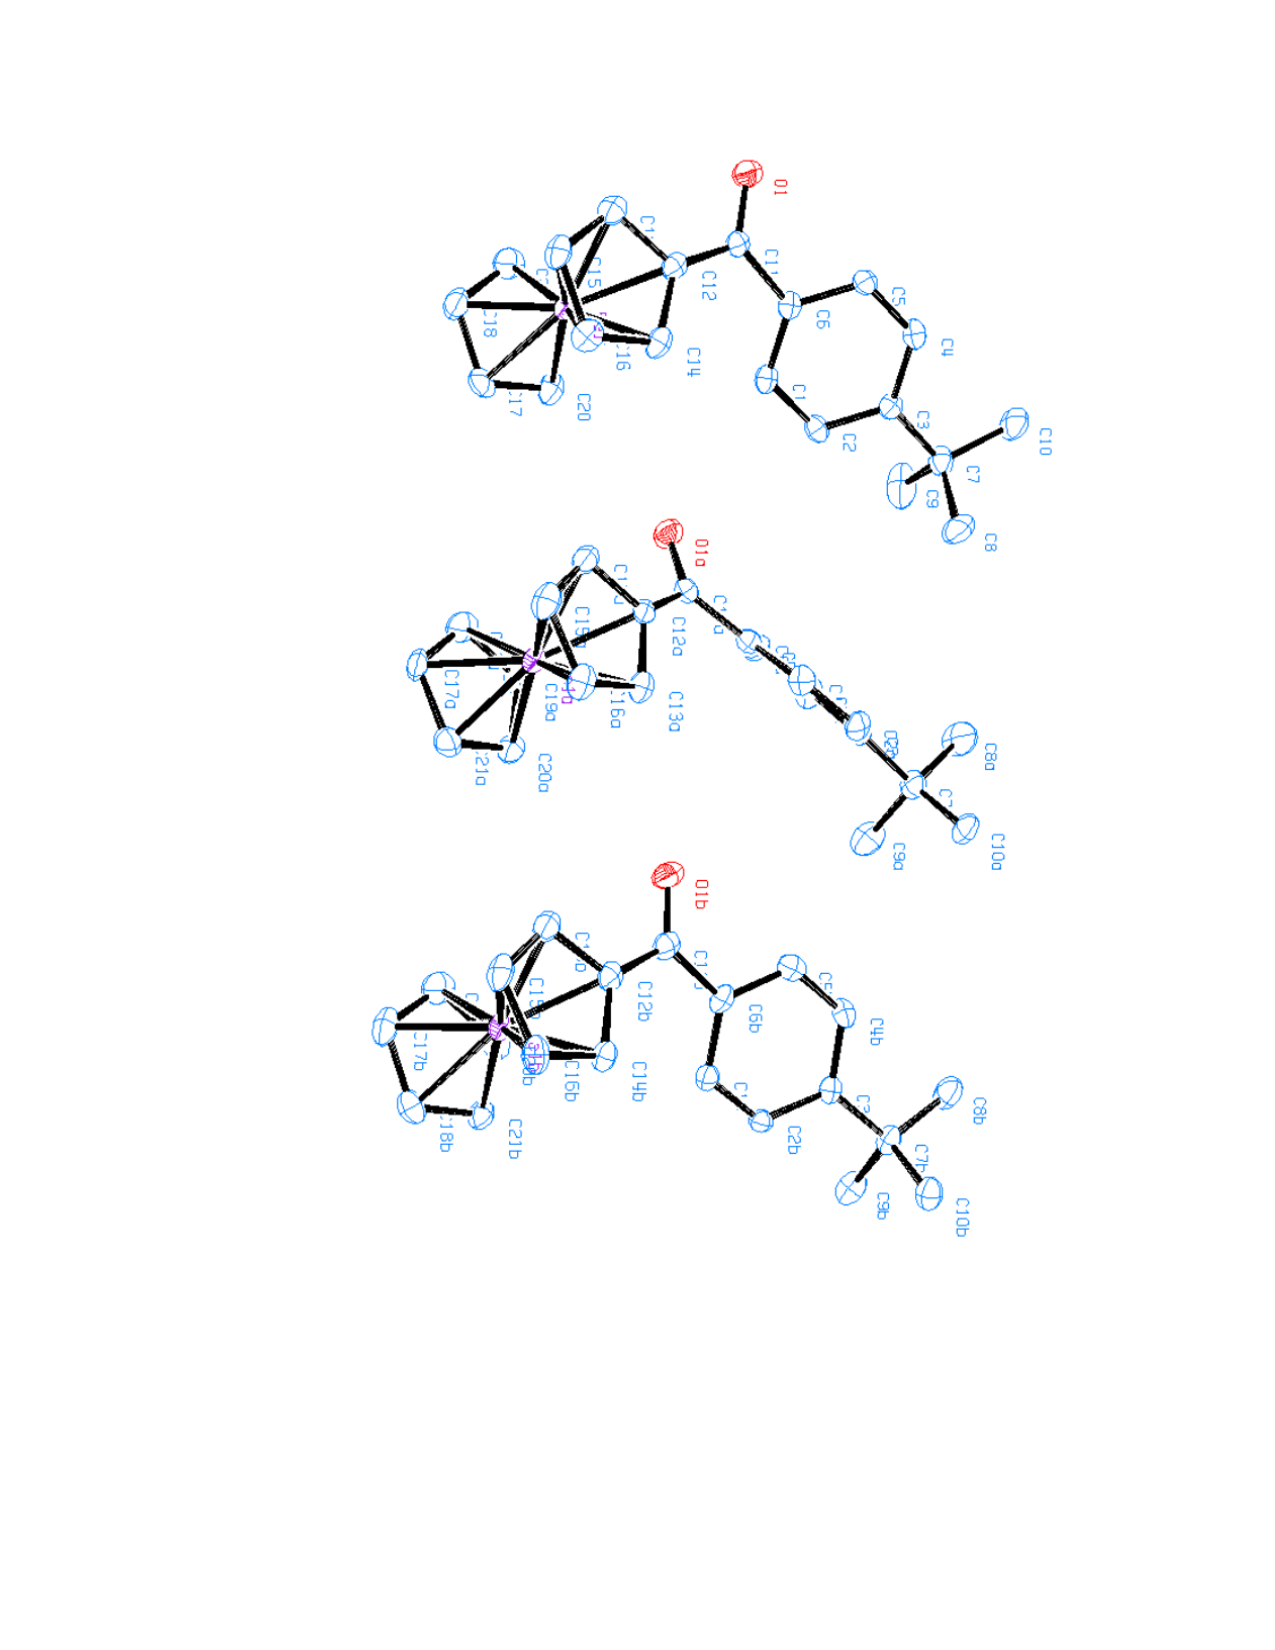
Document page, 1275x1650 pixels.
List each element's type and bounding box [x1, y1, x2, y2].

picture [322, 150, 1075, 1245]
